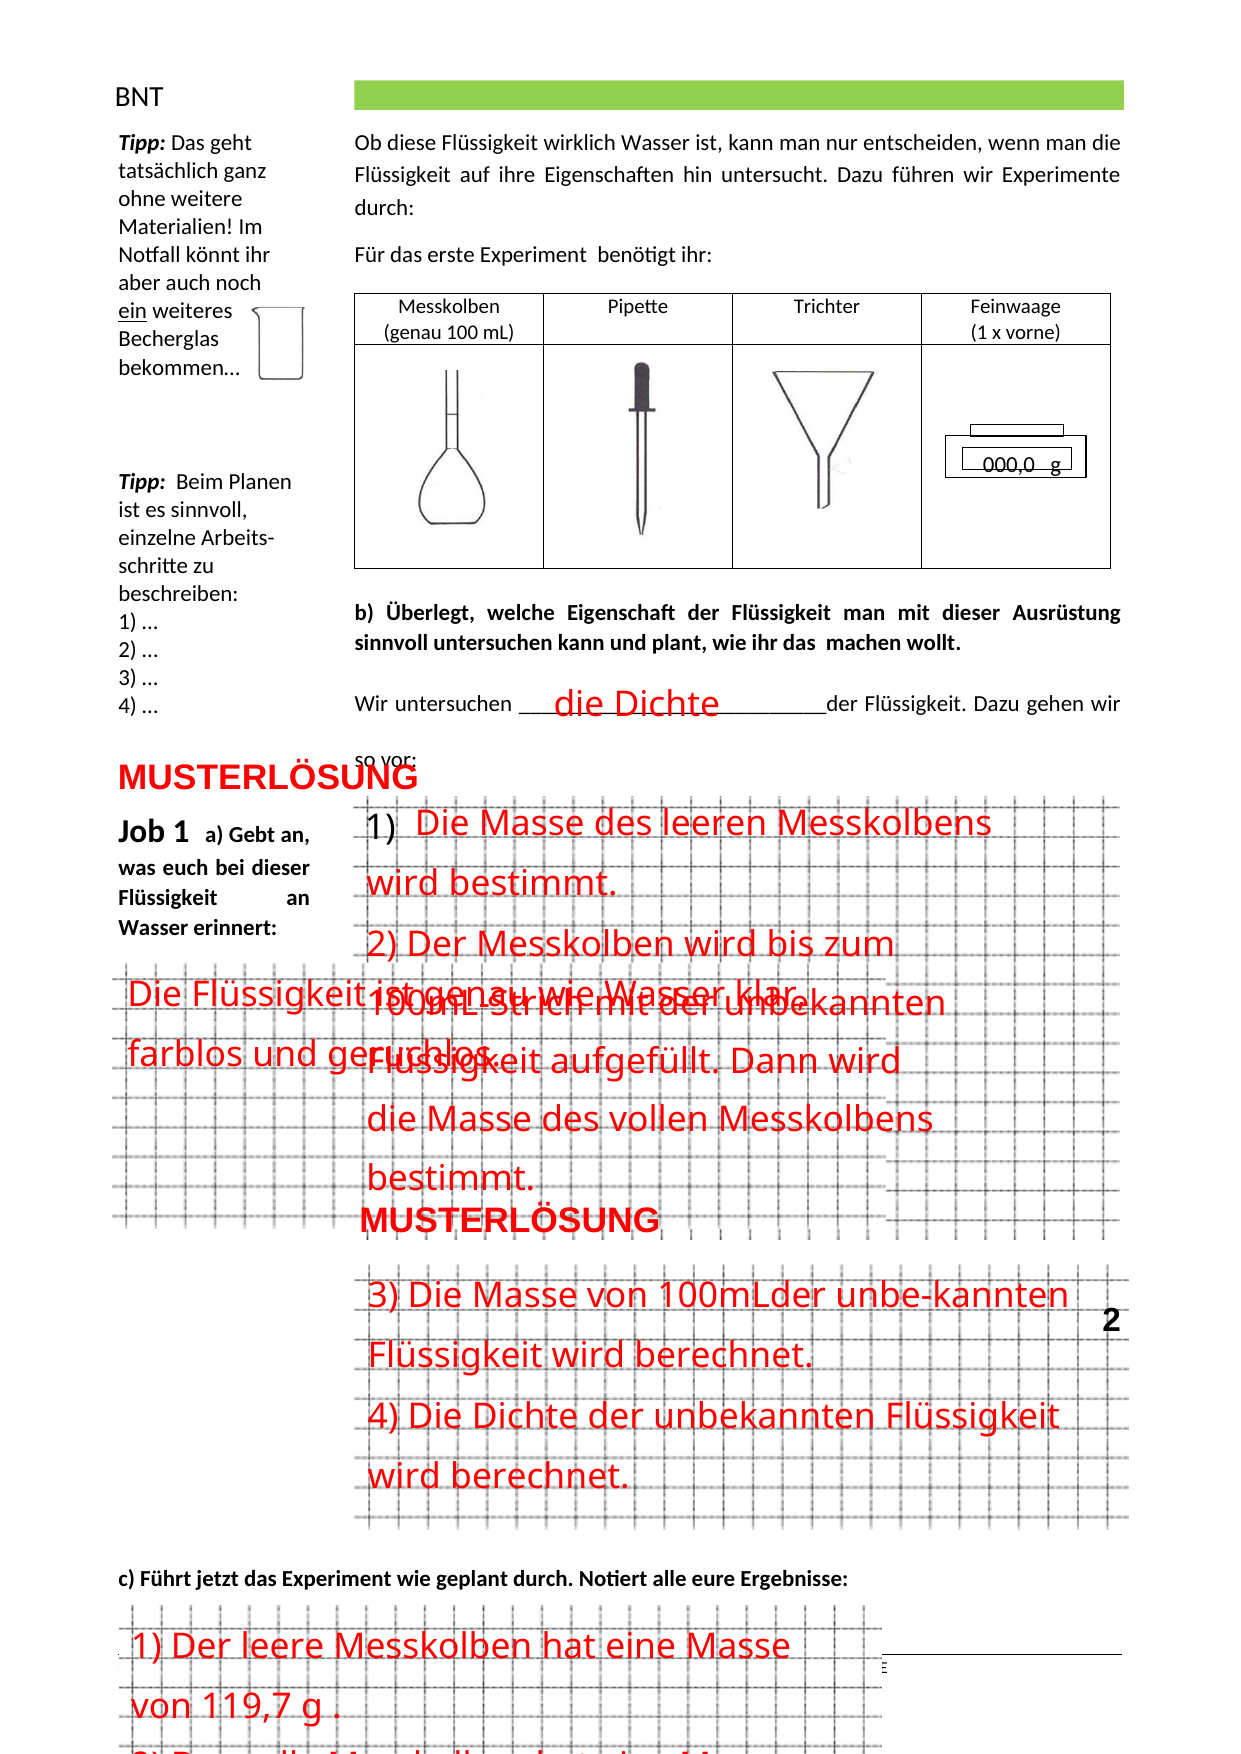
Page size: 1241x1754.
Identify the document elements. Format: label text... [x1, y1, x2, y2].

text 1) … [118, 607, 310, 635]
text Ob diese Flüssigkeit wirklich Wasser ist, kann man nur entscheiden, wenn man die Flüssigkeit auf ihre Eigenschaften hin untersucht. Dazu führen wir Experimente durch: [354, 128, 1122, 221]
table_header Messkolben (genau 100 mL) [355, 294, 543, 344]
picture [353, 1264, 1129, 1530]
table_header Feinwaage (1 x vorne) [922, 294, 1110, 344]
text Für das erste Experiment benötigt ihr: [354, 240, 1122, 268]
table_header Pipette [544, 294, 732, 344]
table_cell [733, 345, 921, 568]
table_cell [922, 345, 1110, 568]
text Tipp: Beim Planen ist es sinnvoll, einzelne Arbeits-schritte zu beschreiben: [118, 467, 310, 607]
text Wir untersuchen ___________________________der Flüssigkeit. Dazu gehen wir so vor: [354, 689, 1122, 773]
text 4) … [118, 691, 310, 719]
table_header Trichter [733, 294, 921, 344]
text Job 1 a) Gebt an, was euch bei dieser Flüssigkeit an Wasser erinnert: [118, 810, 310, 941]
picture [622, 362, 660, 542]
picture [246, 301, 311, 384]
picture [404, 370, 500, 533]
text 3) … [118, 663, 310, 691]
text Tipp: Das geht tatsächlich ganz ohne weitere Materialien! Im Notfall könnt ihr aber auch noch [118, 128, 310, 297]
table_cell [544, 345, 732, 568]
picture [767, 362, 878, 521]
table_cell [355, 345, 543, 568]
text b) Überlegt, welche Eigenschaft der Flüssigkeit man mit dieser Ausrüstung sinnvoll untersuchen kann und plant, wie ihr das machen wollt. [354, 598, 1122, 656]
text c) Führt jetzt das Experiment wie geplant durch. Notiert alle eure Ergebnisse: [118, 1564, 886, 1592]
picture [112, 796, 1120, 1240]
picture [118, 1605, 882, 1754]
text 2) … [118, 635, 310, 663]
